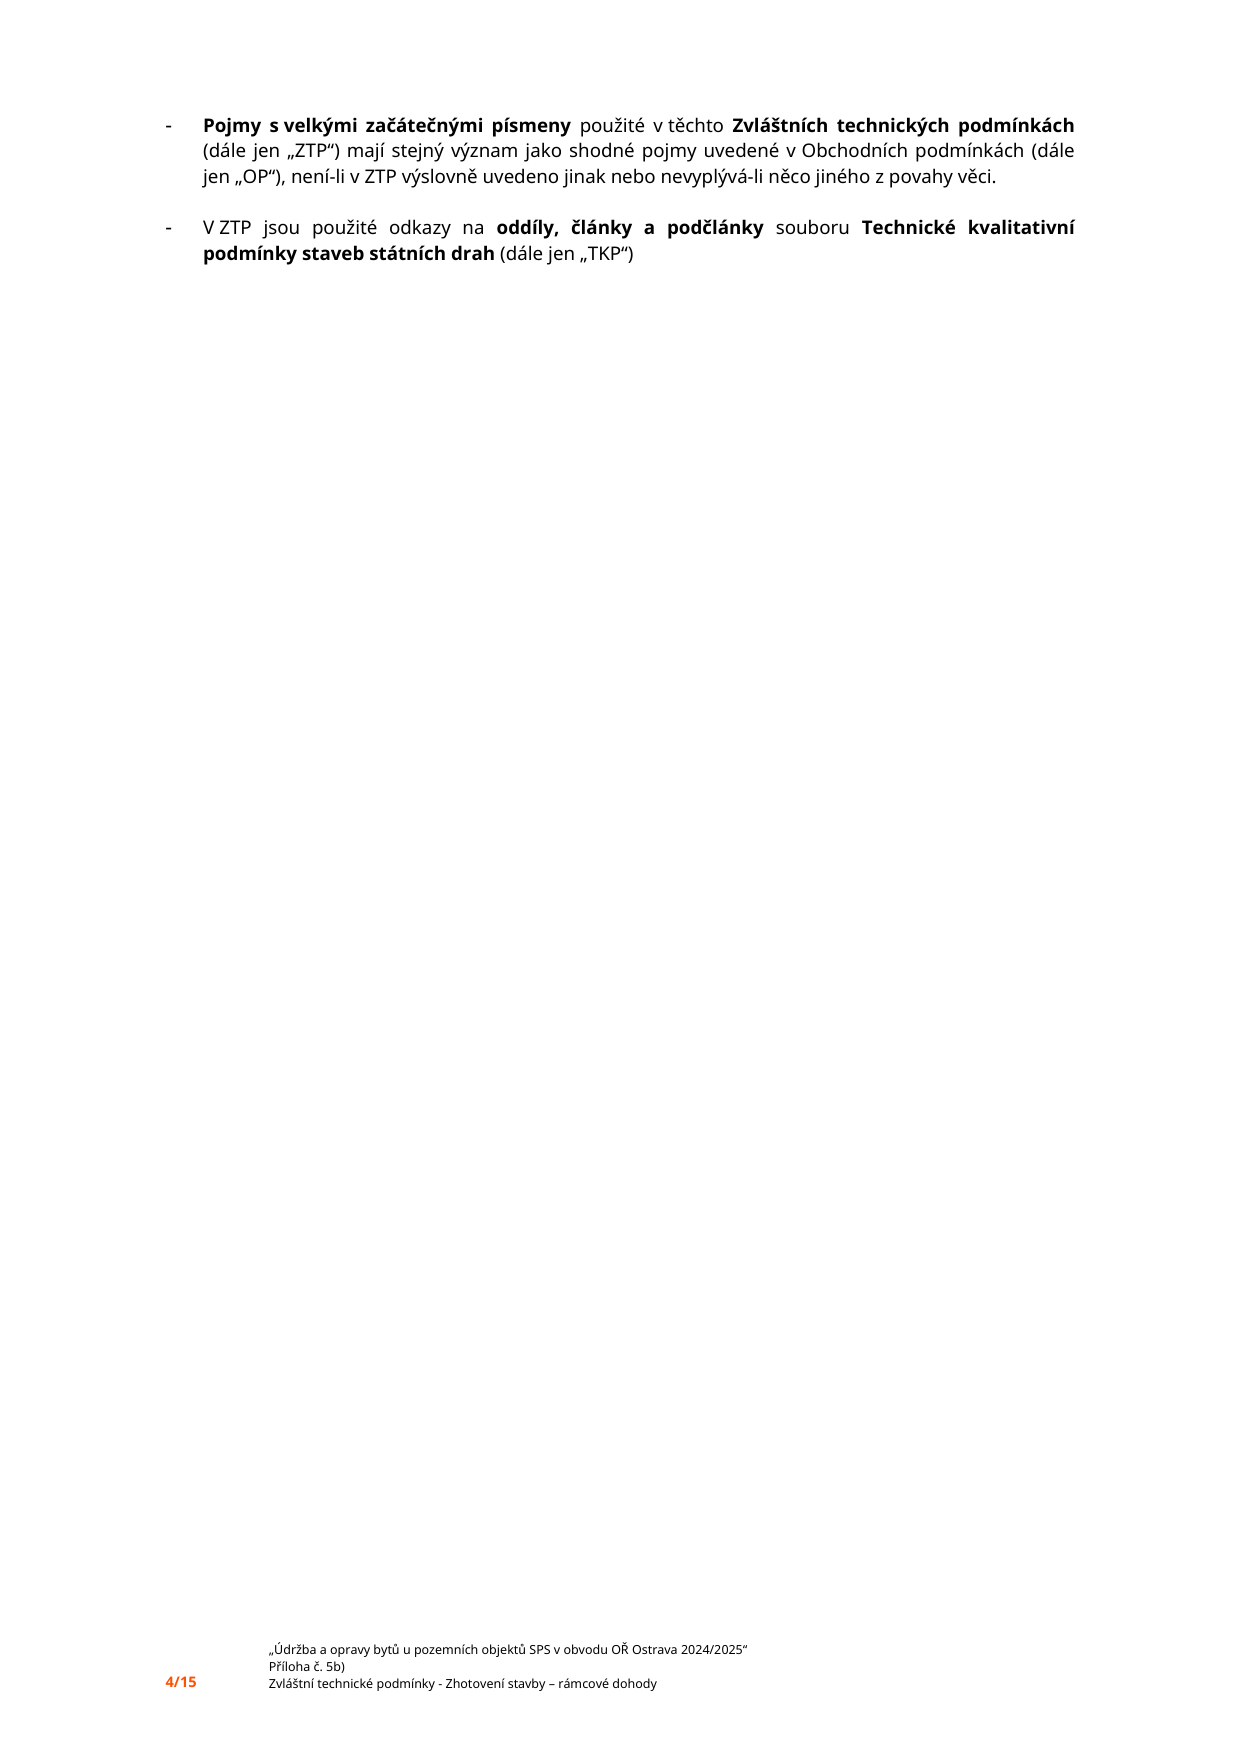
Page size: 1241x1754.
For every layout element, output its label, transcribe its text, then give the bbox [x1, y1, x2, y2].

list V ZTP jsou použité odkazy na oddíly, články a podčlánky souboru Technické kvalitativní podmínky staveb státních drah (dále jen „TKP“) [165, 214, 1075, 265]
list Pojmy s velkými začátečnými písmeny použité v těchto Zvláštních technických podmínkách (dále jen „ZTP“) mají stejný význam jako shodné pojmy uvedené v Obchodních podmínkách (dále jen „OP“), není-li v ZTP výslovně uvedeno jinak nebo nevyplývá-li něco jiného z povahy věci. [165, 112, 1075, 189]
